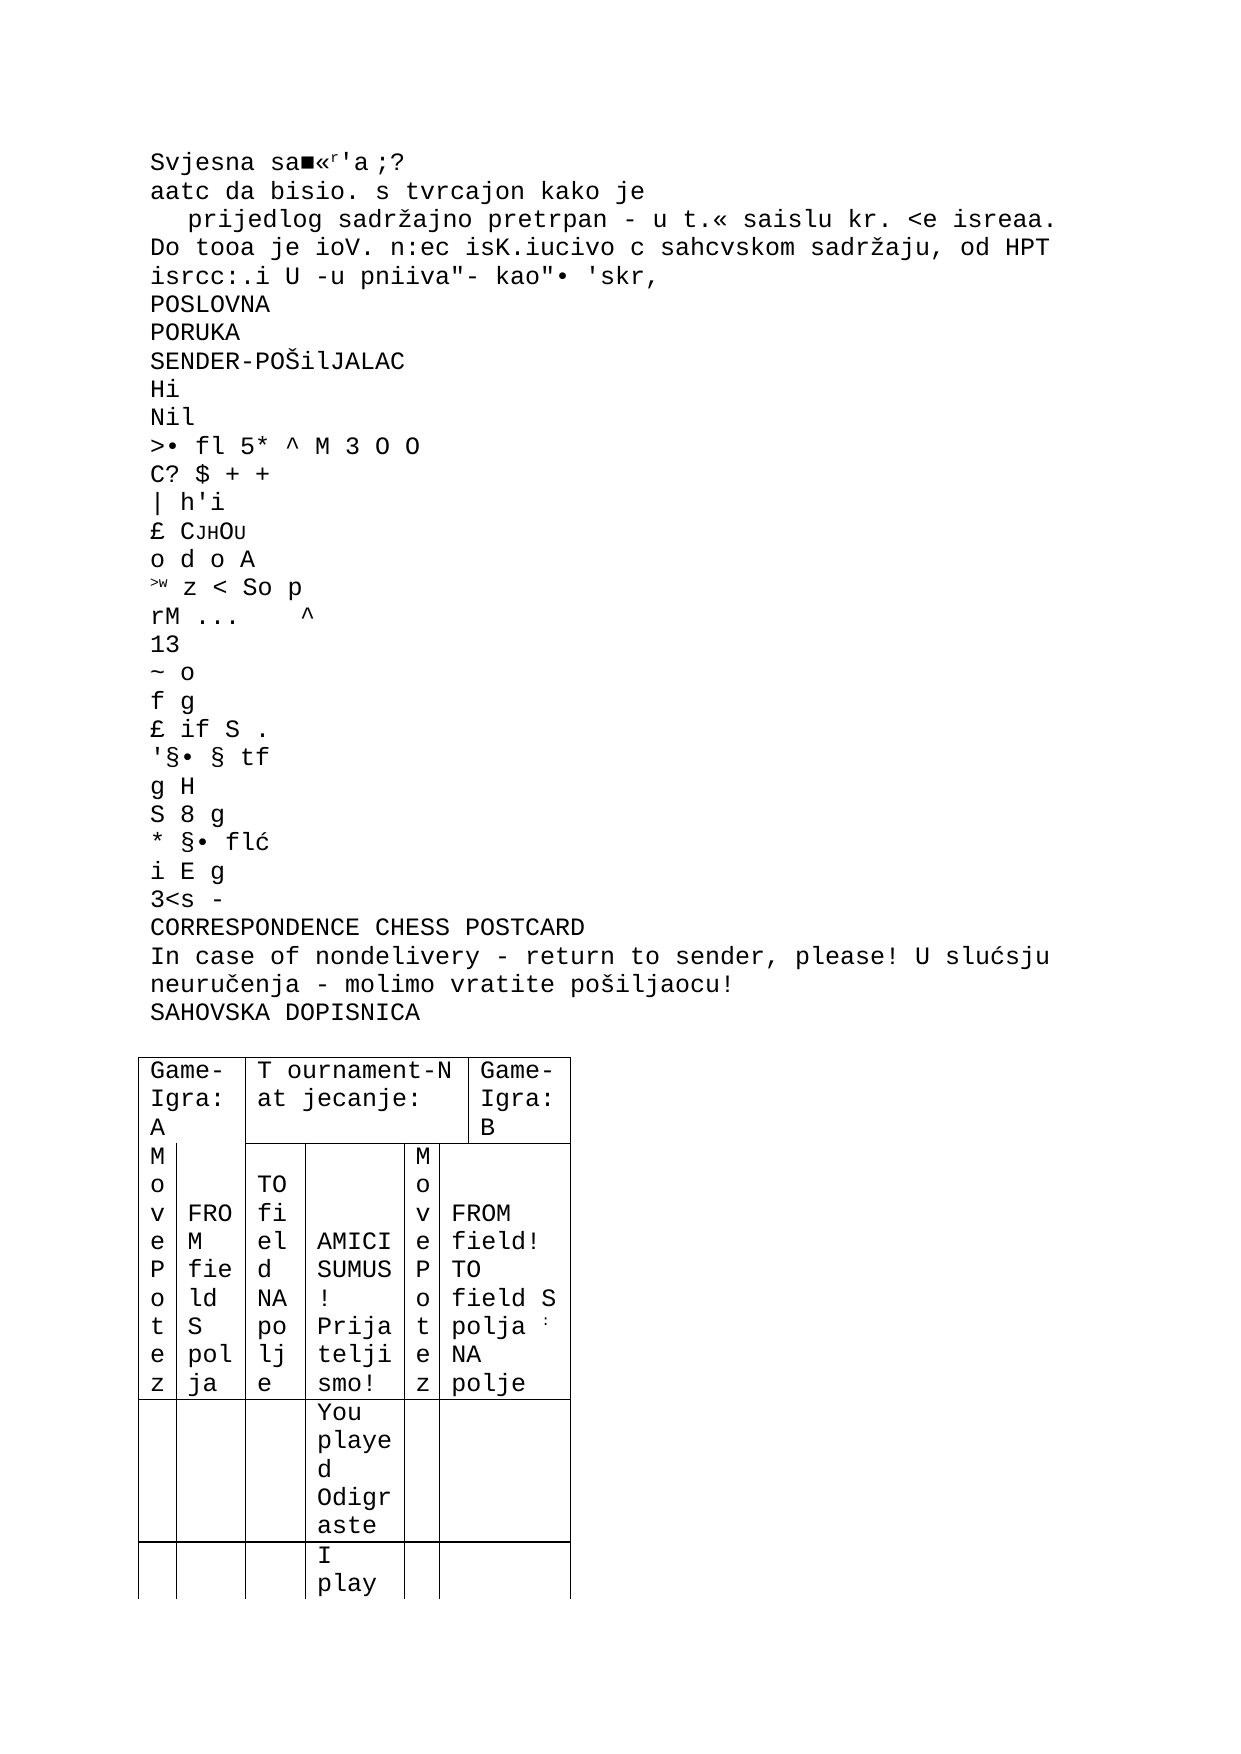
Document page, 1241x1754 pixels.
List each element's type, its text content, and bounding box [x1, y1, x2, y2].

table_cell Move Potez [405, 1144, 439, 1399]
text 3<s - [150, 887, 1090, 915]
text Nil [150, 405, 1090, 433]
text C? $ + + [150, 462, 1090, 490]
text £ CjhOu [150, 518, 1090, 547]
text 13 [150, 632, 1090, 660]
table_cell FROM field S polja [177, 1143, 245, 1399]
table_cell [246, 1400, 305, 1541]
text Svjesna sa■« r'a ;? [150, 150, 1090, 178]
table_cell [139, 1543, 176, 1599]
text SAHOVSKA DOPISNICA [150, 1000, 1090, 1028]
text f g [150, 688, 1090, 717]
text PORUKA [150, 320, 1090, 348]
text POSLOVNA [150, 292, 1090, 320]
table_cell [177, 1543, 245, 1599]
table_cell [440, 1400, 570, 1541]
text ~ o [150, 660, 1090, 688]
table_cell [139, 1400, 176, 1541]
table_header Game-Igra: B [469, 1058, 570, 1143]
text £ if S . [150, 717, 1090, 745]
table_cell AMICI SUMUS! Prijatelji smo! [306, 1144, 404, 1399]
text * §• flć [150, 830, 1090, 858]
text SENDER-POŠilJALAC [150, 348, 1090, 377]
table_cell TO field NA polje [246, 1144, 305, 1399]
text S 8 g [150, 802, 1090, 830]
table_cell Move Potez [139, 1143, 176, 1399]
text aatc da bisio. s tvrcajon kako je [150, 178, 1090, 207]
table_cell FROM field! TO field S polja : NA polje [440, 1144, 570, 1399]
table_header T ournament-N at jecanje: [246, 1058, 468, 1143]
text In case of nondelivery - return to sender, please! U slućsju neuručenja - molimo vratite pošiljaocu! [150, 943, 1090, 1000]
text CORRESPONDENCE CHESS POSTCARD [150, 915, 1090, 943]
table_cell You played Odigraste [306, 1400, 404, 1541]
table_cell [177, 1400, 245, 1541]
text '§• § tf [150, 745, 1090, 773]
text o d o A [150, 547, 1090, 575]
text i E g [150, 858, 1090, 887]
table_cell I play Igram [306, 1543, 404, 1599]
table_cell [440, 1543, 570, 1599]
text prijedlog sadržajno pretrpan - u t.« saislu kr. <e isreaa. Do tooa je ioV. n:ec isK.iucivo c sahcvskom sadržaju, od HPT isrcc:.i U -u pniiva"- kao"• 'skr, [150, 207, 1090, 292]
text >• fl 5* ^ M 3 O O [150, 433, 1090, 462]
table_cell [405, 1400, 439, 1541]
text rM ... ^ [150, 603, 1090, 632]
text Hi [150, 377, 1090, 405]
table_cell [246, 1543, 305, 1599]
text g H [150, 773, 1090, 802]
table_header Game-Igra: A [139, 1058, 245, 1143]
text | h'i [150, 490, 1090, 518]
text >w z < So p [150, 575, 1090, 603]
table_cell [405, 1543, 439, 1599]
